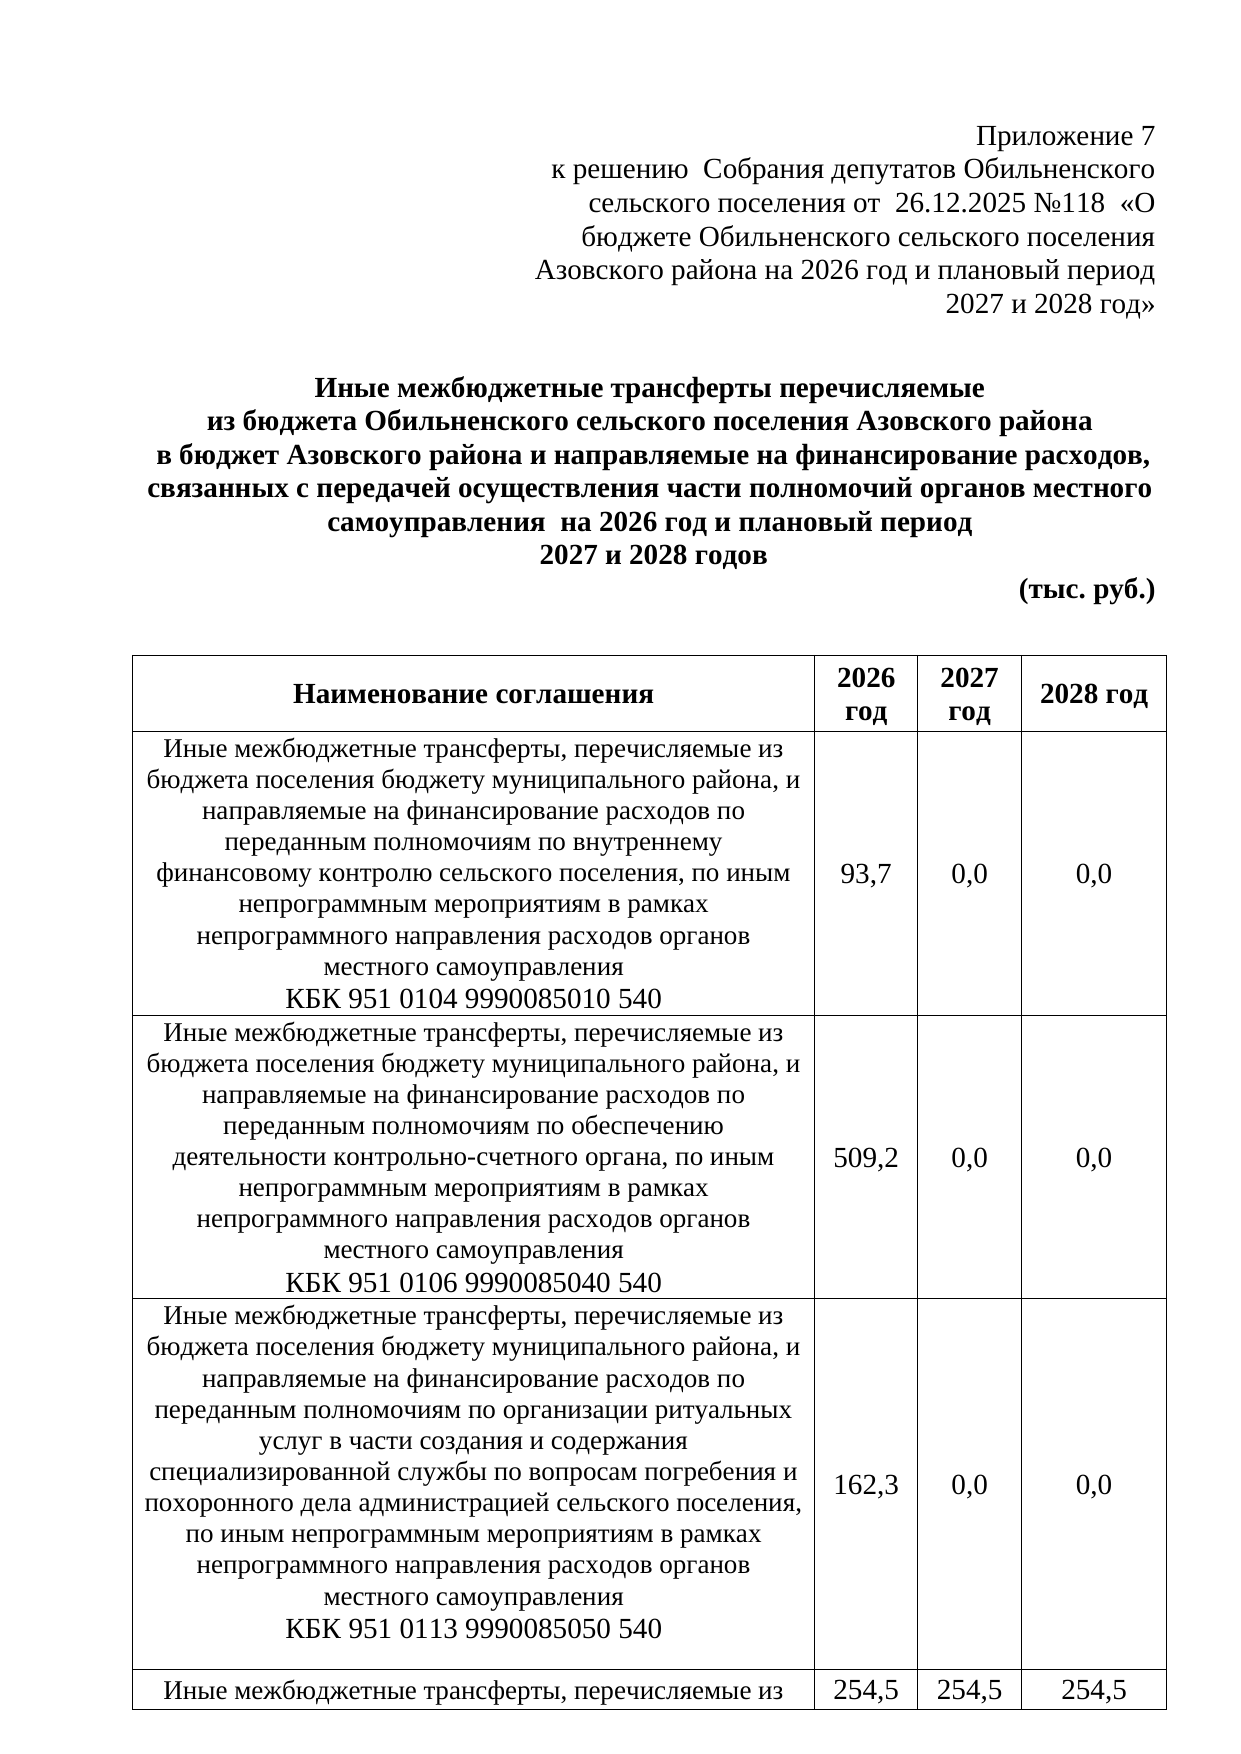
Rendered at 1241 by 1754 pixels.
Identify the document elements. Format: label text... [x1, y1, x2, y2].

table_cell Наименование соглашения [133, 656, 814, 731]
table_cell 0,0 [1022, 1016, 1166, 1298]
table_cell 93,7 [815, 732, 917, 1014]
table_cell 162,3 [815, 1299, 917, 1669]
table_cell Иные межбюджетные трансферты, перечисляемые из бюджета поселения бюджету муниципального района, и направляемые на финансирование расходов по переданным полномочиям по обеспечению деятельности контрольно-счетного органа, по иным непрограммным мероприятиям в рамках непрограммного направления расходов органов местного самоуправления КБК 951 0106 9990085040 540 [133, 1016, 814, 1298]
table_cell 254,5 [918, 1670, 1021, 1708]
table_cell 509,2 [815, 1016, 917, 1298]
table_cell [133, 1670, 814, 1708]
table_header Приложение 7 [133, 118, 1167, 152]
table_cell 2026 год [815, 656, 917, 731]
table_cell 254,5 [815, 1670, 917, 1708]
table_cell 0,0 [918, 732, 1021, 1014]
table_cell 0,0 [918, 1299, 1021, 1669]
table_cell Иные межбюджетные трансферты перечисляемые из бюджета Обильненского сельского поселения Азовского района в бюджет Азовского района и направляемые на финансирование расходов, связанных с передачей осуществления части полномочий органов местного самоуправления на 2026 год и плановый период 2027 и 2028 годов (тыс. руб.) [133, 319, 1167, 655]
table_cell к решению Собрания депутатов Обильненского сельского поселения от 26.12.2025 №118 «О бюджете Обильненского сельского поселения Азовского района на 2026 год и плановый период 2027 и 2028 год» [133, 152, 1167, 319]
table_cell Иные межбюджетные трансферты, перечисляемые из бюджета поселения бюджету муниципального района, и направляемые на финансирование расходов по переданным полномочиям по организации ритуальных услуг в части создания и содержания специализированной службы по вопросам погребения и похоронного дела администрацией сельского поселения, по иным непрограммным мероприятиям в рамках непрограммного направления расходов органов местного самоуправления КБК 951 0113 9990085050 540 [133, 1299, 814, 1669]
table_cell 2027 год [918, 656, 1021, 731]
table_cell 0,0 [1022, 732, 1166, 1014]
table_cell 2028 год [1022, 656, 1166, 731]
table_cell Иные межбюджетные трансферты, перечисляемые из бюджета поселения бюджету муниципального района, и направляемые на финансирование расходов по переданным полномочиям по внутреннему финансовому контролю сельского поселения, по иным непрограммным мероприятиям в рамках непрограммного направления расходов органов местного самоуправления КБК 951 0104 9990085010 540 [133, 732, 814, 1014]
table_cell 0,0 [1022, 1299, 1166, 1669]
table_cell 254,5 [1022, 1670, 1166, 1708]
table_cell 0,0 [918, 1016, 1021, 1298]
